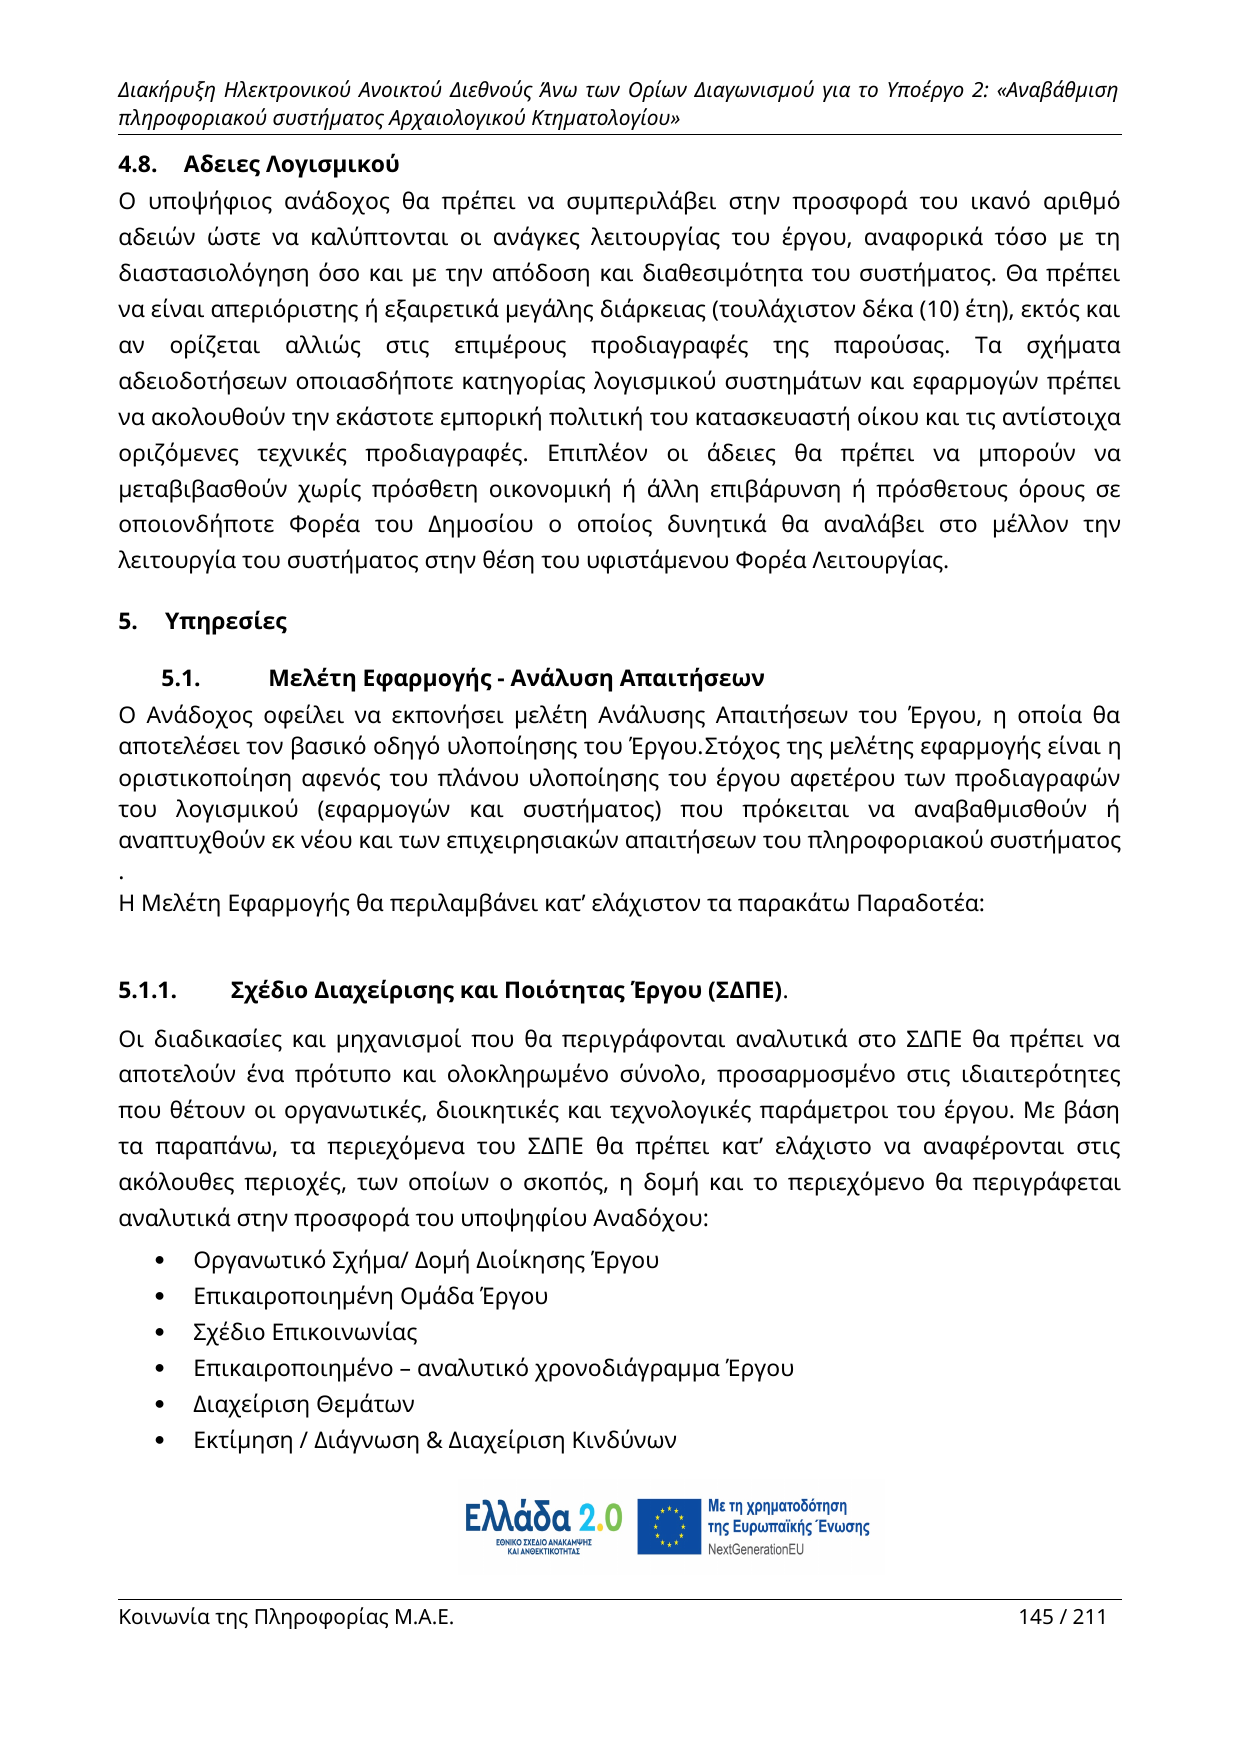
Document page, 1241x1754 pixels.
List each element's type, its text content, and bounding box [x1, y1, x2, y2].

list Εκτίμηση / Διάγνωση & Διαχείριση Κινδύνων [156, 1424, 1122, 1455]
text Ο Ανάδοχος οφείλει να εκπονήσει μελέτη Ανάλυσης Απαιτήσεων του Έργου, η οποία θα αποτελέσει τον βασικό οδηγό υλοποίησης του Έργου.Στόχος της μελέτης εφαρμογής είναι η οριστικοποίηση αφενός του πλάνου υλοποίησης του έργου αφετέρου των προδιαγραφών του λογισμικού (εφαρμογών και συστήματος) που πρόκειται να αναβαθμισθούν ή αναπτυχθούν εκ νέου και των επιχειρησιακών απαιτήσεων του πληροφοριακού συστήματος . [118, 699, 1122, 887]
list Επικαιροποιημένη Ομάδα Έργου [156, 1280, 1122, 1312]
list Οργανωτικό Σχήμα/ Δομή Διοίκησης Έργου [156, 1244, 1122, 1276]
text Οι διαδικασίες και μηχανισμοί που θα περιγράφονται αναλυτικά στο ΣΔΠΕ θα πρέπει να αποτελούν ένα πρότυπο και ολοκληρωμένο σύνολο, προσαρμοσμένο στις ιδιαιτερότητες που θέτουν οι οργανωτικές, διοικητικές και τεχνολογικές παράμετροι του έργου. Με βάση τα παραπάνω, τα περιεχόμενα του ΣΔΠΕ θα πρέπει κατ’ ελάχιστο να αναφέρονται στις ακόλουθες περιοχές, των οποίων ο σκοπός, η δομή και το περιεχόμενο θα περιγράφεται αναλυτικά στην προσφορά του υποψηφίου Αναδόχου: [118, 1022, 1122, 1233]
list Σχέδιο Επικοινωνίας [156, 1316, 1122, 1347]
list Σχέδιο Διαχείρισης και Ποιότητας Έργου (ΣΔΠΕ). [118, 974, 1122, 1005]
subtitle Υπηρεσίες [118, 605, 1122, 637]
text Ο υποψήφιος ανάδοχος θα πρέπει να συμπεριλάβει στην προσφορά του ικανό αριθμό αδειών ώστε να καλύπτονται οι ανάγκες λειτουργίας του έργου, αναφορικά τόσο με τη διαστασιολόγηση όσο και με την απόδοση και διαθεσιμότητα του συστήματος. Θα πρέπει να είναι απεριόριστης ή εξαιρετικά μεγάλης διάρκειας (τουλάχιστον δέκα (10) έτη), εκτός και αν ορίζεται αλλιώς στις επιμέρους προδιαγραφές της παρούσας. Τα σχήματα αδειοδοτήσεων οποιασδήποτε κατηγορίας λογισμικού συστημάτων και εφαρμογών πρέπει να ακολουθούν την εκάστοτε εμπορική πολιτική του κατασκευαστή οίκου και τις αντίστοιχα οριζόμενες τεχνικές προδιαγραφές. Επιπλέον οι άδειες θα πρέπει να μπορούν να μεταβιβασθούν χωρίς πρόσθετη οικονομική ή άλλη επιβάρυνση ή πρόσθετους όρους σε οποιονδήποτε Φορέα του Δημοσίου ο οποίος δυνητικά θα αναλάβει στο μέλλον την λειτουργία του συστήματος στην θέση του υφιστάμενου Φορέα Λειτουργίας. [118, 185, 1122, 576]
list Διαχείριση Θεμάτων [156, 1388, 1122, 1419]
subtitle Μελέτη Εφαρμογής - Ανάλυση Απαιτήσεων [161, 662, 1122, 693]
picture [457, 1479, 885, 1575]
text Η Μελέτη Εφαρμογής θα περιλαμβάνει κατ’ ελάχιστον τα παρακάτω Παραδοτέα: [118, 887, 1122, 918]
subtitle Αδειες Λογισμικού [118, 147, 1122, 179]
list Επικαιροποιημένο – αναλυτικό χρονοδιάγραμμα Έργου [156, 1352, 1122, 1383]
